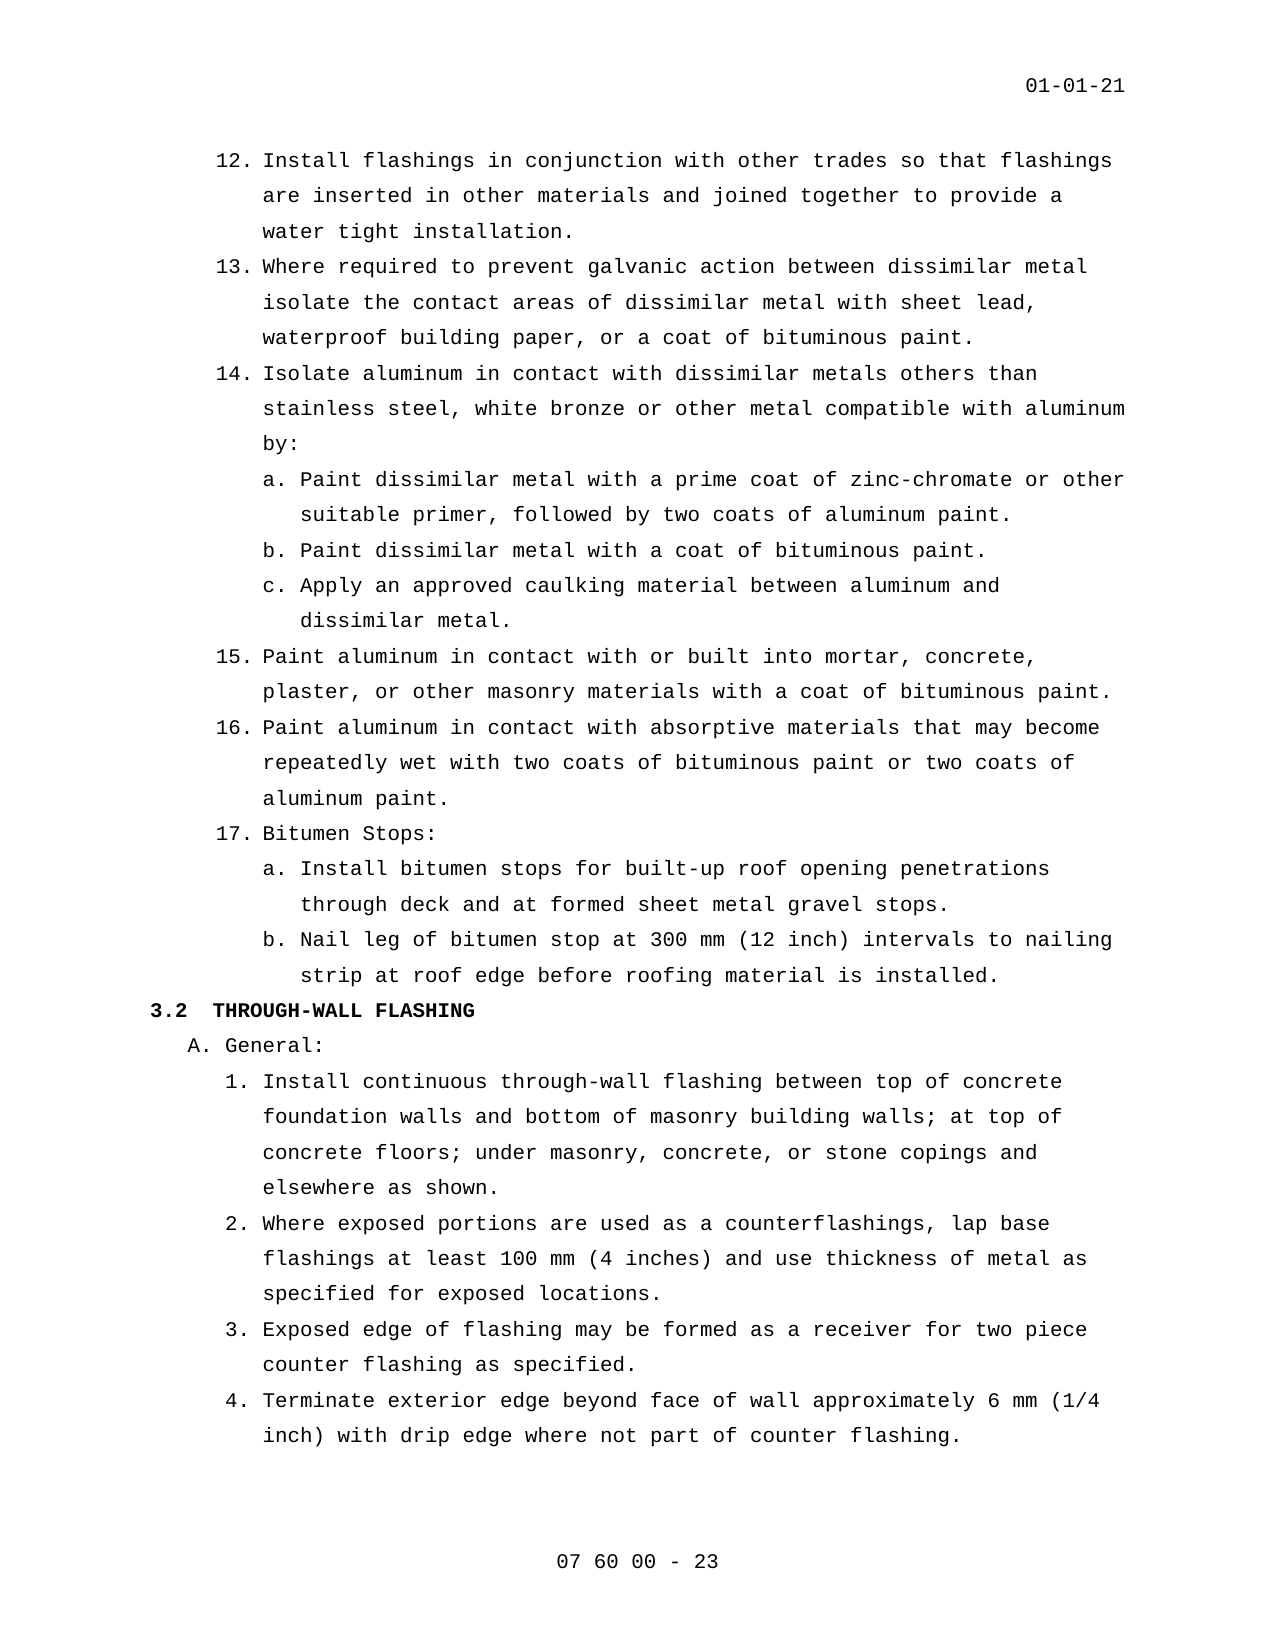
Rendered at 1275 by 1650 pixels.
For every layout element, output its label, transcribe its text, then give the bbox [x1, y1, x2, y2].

text Where exposed portions are used as a counterflashings, lap base flashings at least 100 mm (4 inches) and use thickness of metal as specified for exposed locations. [225, 1212, 1125, 1307]
text Paint dissimilar metal with a coat of bituminous paint. [262, 539, 1125, 563]
text Paint aluminum in contact with absorptive materials that may become repeatedly wet with two coats of bituminous paint or two coats of aluminum paint. [216, 717, 1125, 811]
text Where required to prevent galvanic action between dissimilar metal isolate the contact areas of dissimilar metal with sheet lead, waterproof building paper, or a coat of bituminous paint. [216, 256, 1125, 351]
text Bitumen Stops: [216, 823, 1125, 847]
text THROUGH-WALL FLASHING [150, 1000, 1125, 1024]
text Apply an approved caulking material between aluminum and dissimilar metal. [262, 575, 1125, 634]
text Paint aluminum in contact with or built into mortar, concrete, plaster, or other masonry materials with a coat of bituminous paint. [216, 646, 1125, 705]
text Nail leg of bitumen stop at 300 mm (12 inch) intervals to nailing strip at roof edge before roofing material is installed. [262, 929, 1125, 988]
text Isolate aluminum in contact with dissimilar metals others than stainless steel, white bronze or other metal compatible with aluminum by: [216, 362, 1125, 457]
text Install continuous through-wall flashing between top of concrete foundation walls and bottom of masonry building walls; at top of concrete floors; under masonry, concrete, or stone copings and elsewhere as shown. [225, 1071, 1125, 1201]
text Install bitumen stops for built-up roof opening penetrations through deck and at formed sheet metal gravel stops. [262, 858, 1125, 917]
text Install flashings in conjunction with other trades so that flashings are inserted in other materials and joined together to provide a water tight installation. [216, 150, 1125, 244]
text Terminate exterior edge beyond face of wall approximately 6 mm (1/4 inch) with drip edge where not part of counter flashing. [225, 1389, 1125, 1449]
text General: [187, 1035, 1125, 1059]
text Exposed edge of flashing may be formed as a receiver for two piece counter flashing as specified. [225, 1319, 1125, 1378]
text Paint dissimilar metal with a prime coat of zinc-chromate or other suitable primer, followed by two coats of aluminum paint. [262, 469, 1125, 528]
